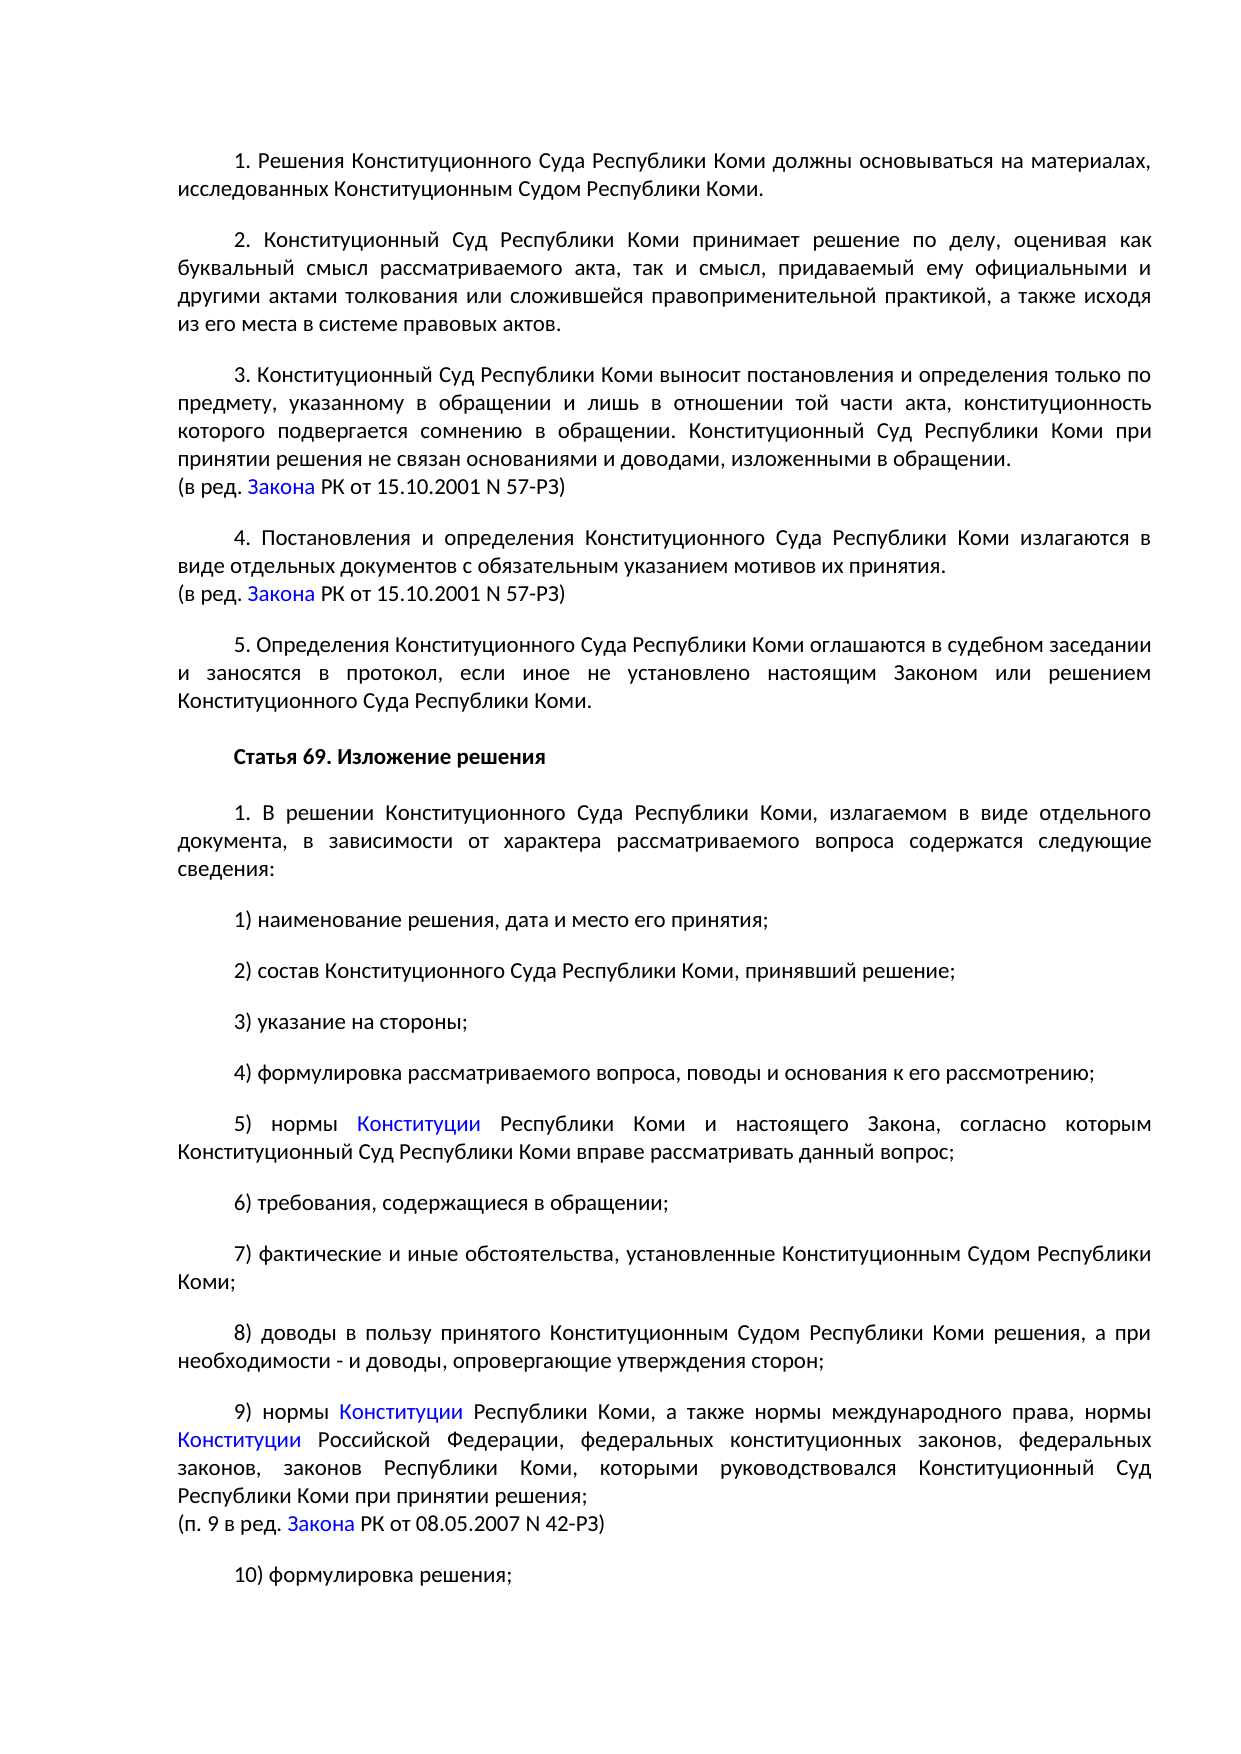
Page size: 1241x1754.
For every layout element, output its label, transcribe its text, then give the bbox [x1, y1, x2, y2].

text 3. Конституционный Суд Республики Коми выносит постановления и определения только по предмету, указанному в обращении и лишь в отношении той части акта, конституционность которого подвергается сомнению в обращении. Конституционный Суд Республики Коми при принятии решения не связан основаниями и доводами, изложенными в обращении. [177, 360, 1152, 472]
text 5) нормы Конституции Республики Коми и настоящего Закона, согласно которым Конституционный Суд Республики Коми вправе рассматривать данный вопрос; [177, 1109, 1152, 1165]
title Статья 69. Изложение решения [177, 742, 1152, 770]
text (п. 9 в ред. Закона РК от 08.05.2007 N 42-РЗ) [177, 1509, 1152, 1537]
text 1. В решении Конституционного Суда Республики Коми, излагаемом в виде отдельного документа, в зависимости от характера рассматриваемого вопроса содержатся следующие сведения: [177, 798, 1152, 882]
text (в ред. Закона РК от 15.10.2001 N 57-РЗ) [177, 579, 1152, 607]
text 1. Решения Конституционного Суда Республики Коми должны основываться на материалах, исследованных Конституционным Судом Республики Коми. [177, 146, 1152, 202]
text 5. Определения Конституционного Суда Республики Коми оглашаются в судебном заседании и заносятся в протокол, если иное не установлено настоящим Законом или решением Конституционного Суда Республики Коми. [177, 630, 1152, 714]
text 7) фактические и иные обстоятельства, установленные Конституционным Судом Республики Коми; [177, 1239, 1152, 1295]
text 10) формулировка решения; [177, 1560, 1152, 1588]
text 9) нормы Конституции Республики Коми, а также нормы международного права, нормы Конституции Российской Федерации, федеральных конституционных законов, федеральных законов, законов Республики Коми, которыми руководствовался Конституционный Суд Республики Коми при принятии решения; [177, 1397, 1152, 1509]
text 6) требования, содержащиеся в обращении; [177, 1188, 1152, 1216]
text 2. Конституционный Суд Республики Коми принимает решение по делу, оценивая как буквальный смысл рассматриваемого акта, так и смысл, придаваемый ему официальными и другими актами толкования или сложившейся правоприменительной практикой, а также исходя из его места в системе правовых актов. [177, 225, 1152, 337]
text 8) доводы в пользу принятого Конституционным Судом Республики Коми решения, а при необходимости - и доводы, опровергающие утверждения сторон; [177, 1318, 1152, 1374]
text 4) формулировка рассматриваемого вопроса, поводы и основания к его рассмотрению; [177, 1058, 1152, 1086]
text (в ред. Закона РК от 15.10.2001 N 57-РЗ) [177, 472, 1152, 500]
text 1) наименование решения, дата и место его принятия; [177, 905, 1152, 933]
text 4. Постановления и определения Конституционного Суда Республики Коми излагаются в виде отдельных документов с обязательным указанием мотивов их принятия. [177, 523, 1152, 579]
text 2) состав Конституционного Суда Республики Коми, принявший решение; [177, 956, 1152, 984]
text 3) указание на стороны; [177, 1007, 1152, 1035]
